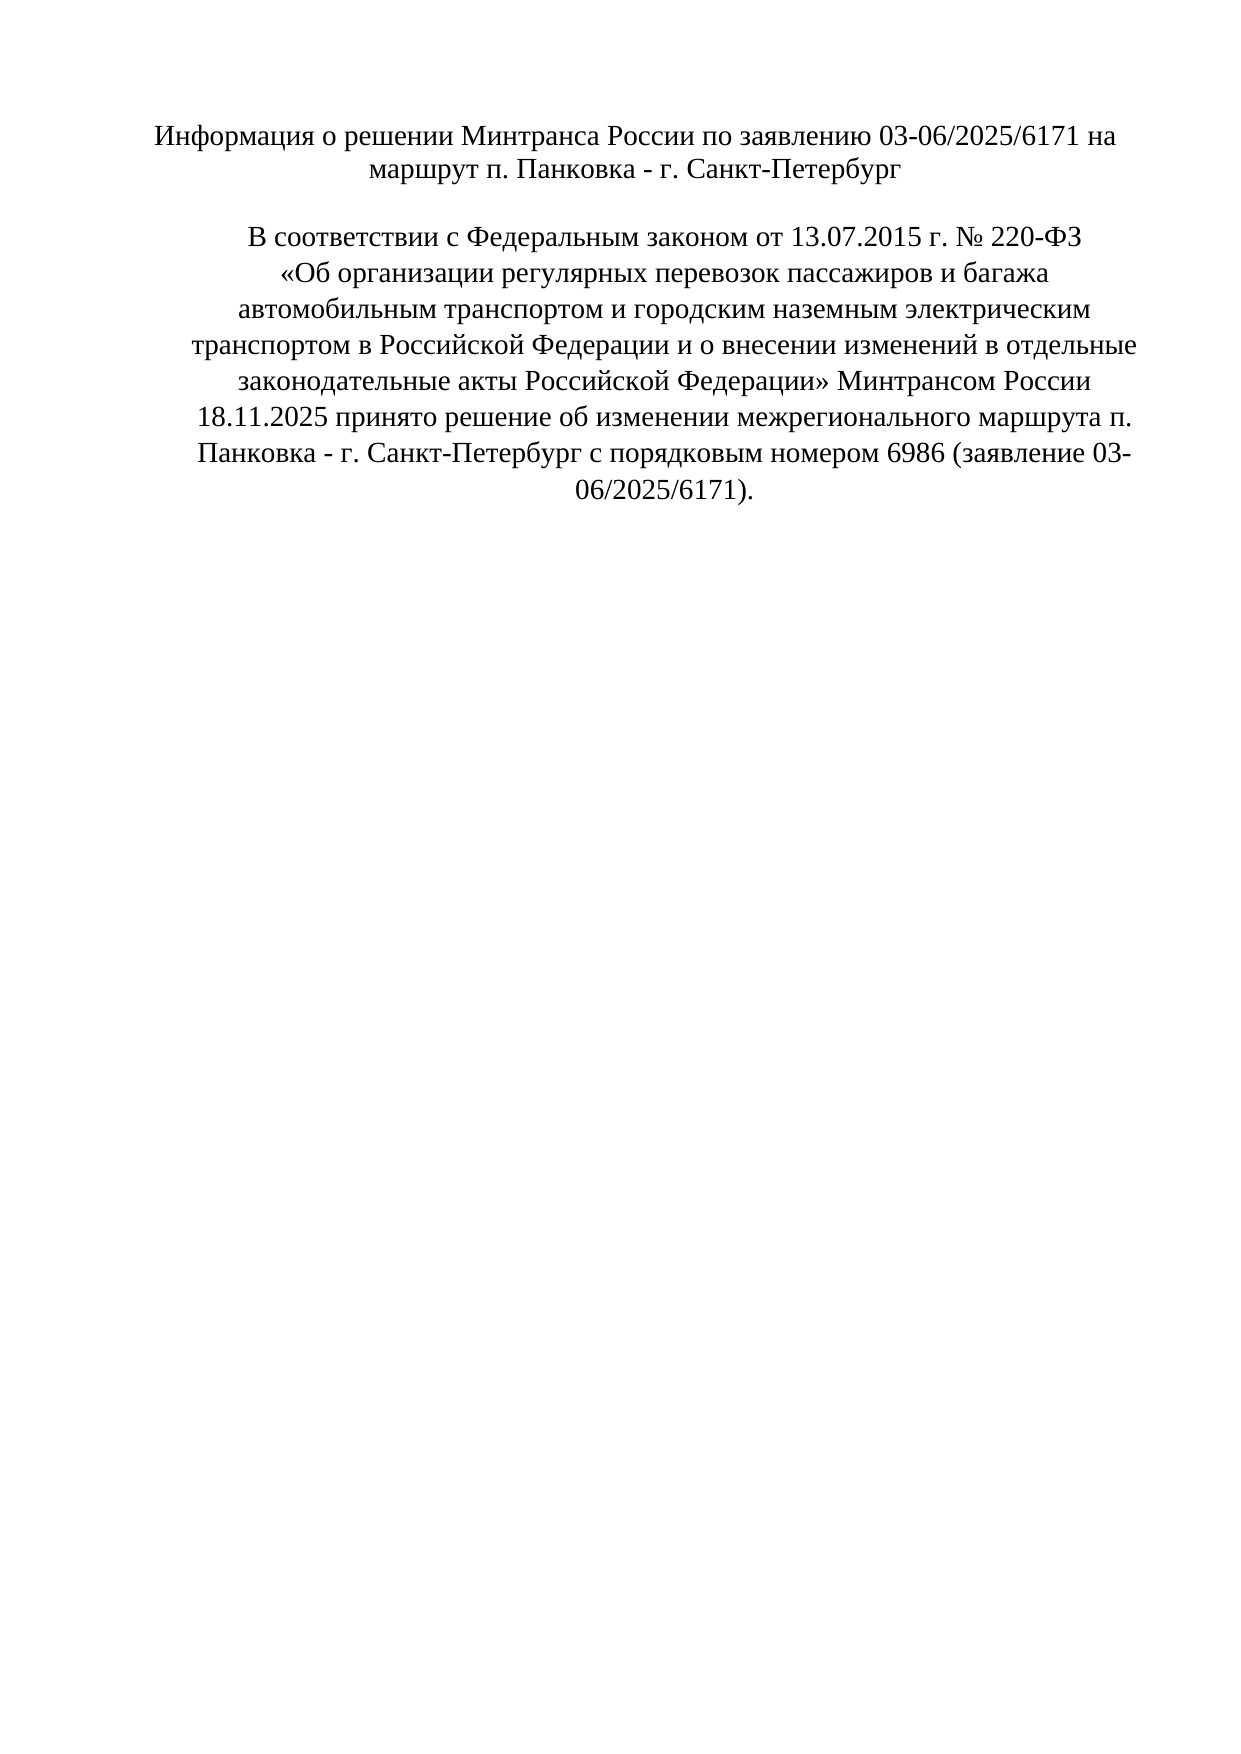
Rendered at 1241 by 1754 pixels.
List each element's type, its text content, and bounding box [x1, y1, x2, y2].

text Информация о решении Минтранса России по заявлению 03-06/2025/6171 на маршрут п. Панковка - г. Санкт-Петербург [118, 118, 1152, 185]
text В соответствии с Федеральным законом от 13.07.2015 г. № 220-ФЗ «Об организации регулярных перевозок пассажиров и багажа автомобильным транспортом и городским наземным электрическим транспортом в Российской Федерации и о внесении изменений в отдельные законодательные акты Российской Федерации» Минтрансом России 18.11.2025 принято решение об изменении межрегионального маршрута п. Панковка - г. Санкт-Петербург с порядковым номером 6986 (заявление 03-06/2025/6171). [177, 219, 1152, 505]
